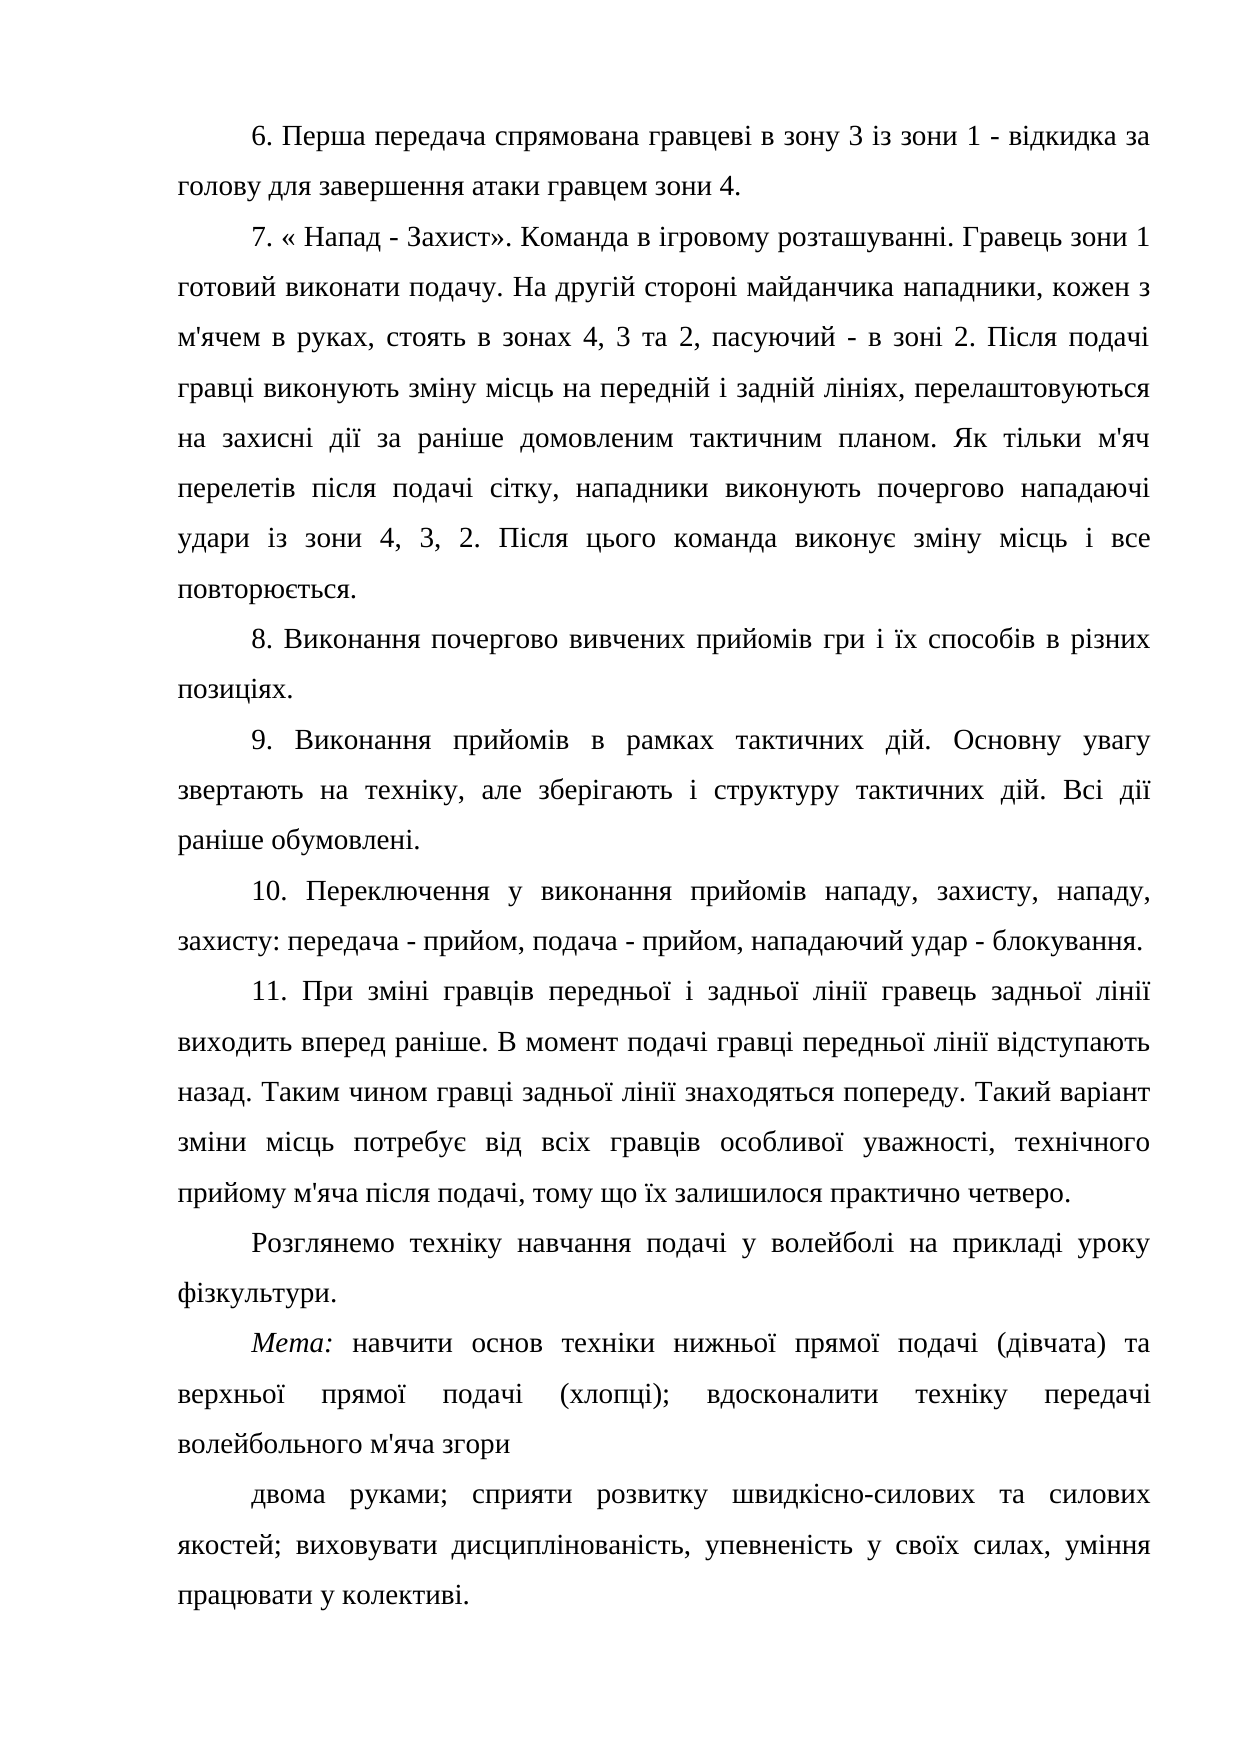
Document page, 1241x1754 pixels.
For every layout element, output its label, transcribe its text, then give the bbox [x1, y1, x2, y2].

text 7. « Напад - Захист». Команда в ігровому розташуванні. Гравець зони 1 готовий виконати подачу. На другій стороні майданчика нападники, кожен з м'ячем в руках, стоять в зонах 4, 3 та 2, пасуючий - в зоні 2. Після подачі гравці виконують зміну місць на передній і задній лініях, перелаштовуються на захисні дії за раніше домовленим тактичним планом. Як тільки м'яч перелетів після подачі сітку, нападники виконують почергово нападаючі удари із зони 4, 3, 2. Після цього команда виконує зміну місць і все повторюється. [177, 219, 1152, 604]
text 11. При зміні гравців передньої і задньої лінії гравець задньої лінії виходить вперед раніше. В момент подачі гравці передньої лінії відступають назад. Таким чином гравці задньої лінії знаходяться попереду. Такий варіант зміни місць потребує від всіх гравців особливої уважності, технічного прийому м'яча після подачі, тому що їх залишилося практично четверо. [177, 973, 1152, 1208]
text Розглянемо техніку навчання подачі у волейболі на прикладі уроку фізкультури. [177, 1225, 1152, 1309]
text 10. Переключення у виконання прийомів нападу, захисту, нападу, захисту: передача - прийом, подача - прийом, нападаючий удар - блокування. [177, 873, 1152, 957]
text 9. Виконання прийомів в рамках тактичних дій. Основну увагу звертають на техніку, але зберігають і структуру тактичних дій. Всі дії раніше обумовлені. [177, 722, 1152, 856]
text 6. Перша передача спрямована гравцеві в зону 3 із зони 1 - відкидка за голову для завершення атаки гравцем зони 4. [177, 118, 1152, 202]
text двома руками; сприяти розвитку швидкісно-силових та силових якостей; виховувати дисциплінованість, упевненість у своїх силах, уміння працювати у колективі. [177, 1477, 1152, 1611]
text 8. Виконання почергово вивчених прийомів гри і їх способів в різних позиціях. [177, 621, 1152, 705]
text Мета: навчити основ техніки нижньої прямої подачі (дівчата) та верхньої прямої подачі (хлопці); вдосконалити техніку передачі волейбольного м'яча згори [177, 1326, 1152, 1460]
